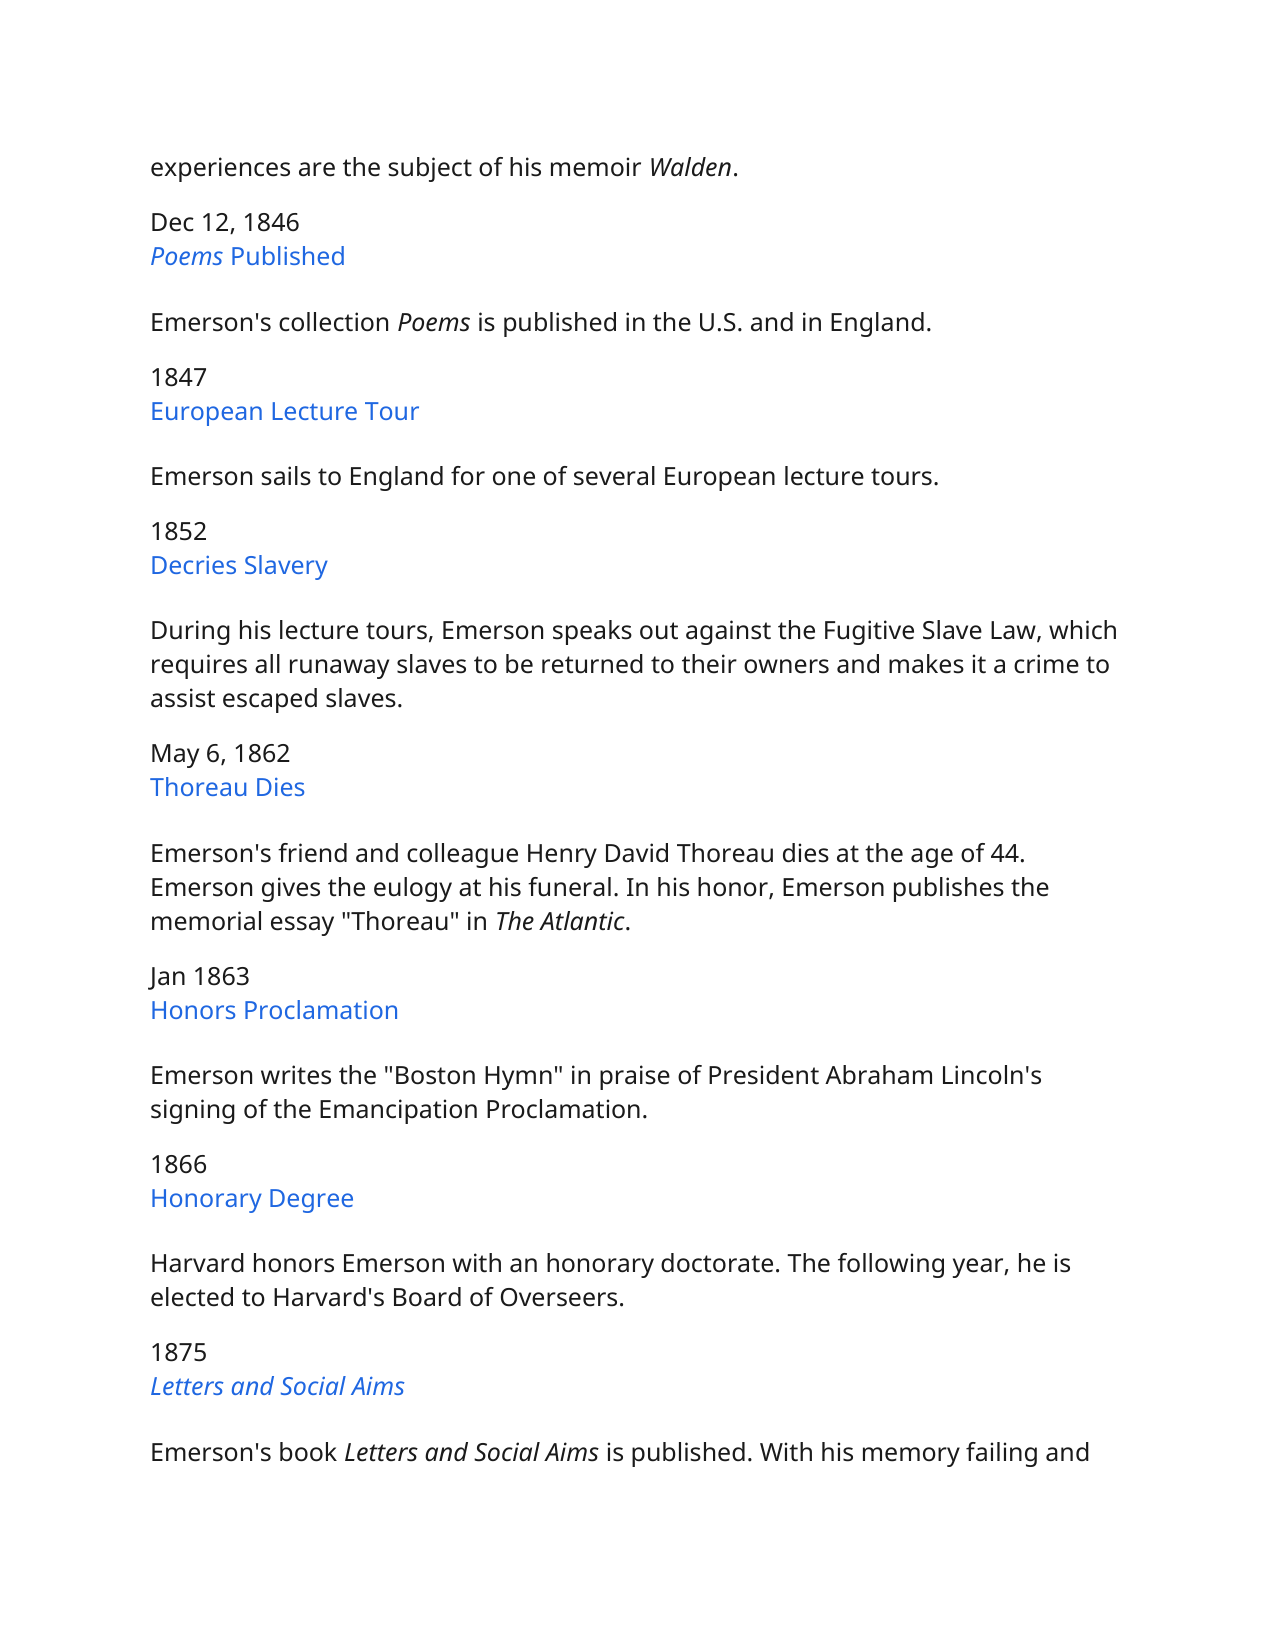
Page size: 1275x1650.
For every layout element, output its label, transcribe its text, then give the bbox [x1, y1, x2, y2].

text Honorary Degree [150, 1181, 1125, 1215]
text Letters and Social Aims [150, 1369, 1125, 1403]
text Thoreau Dies [150, 770, 1125, 804]
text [150, 150, 1125, 184]
text Emerson's collection Poems is published in the U.S. and in England. [150, 304, 1125, 338]
text Poems Published [150, 239, 1125, 273]
text 1847 [150, 359, 1125, 393]
text May 6, 1862 [150, 736, 1125, 770]
text Honors Proclamation [150, 992, 1125, 1026]
text Harvard honors Emerson with an honorary doctorate. The following year, he is elected to Harvard's Board of Overseers. [150, 1246, 1125, 1314]
text 1852 [150, 513, 1125, 547]
text European Lecture Tour [150, 393, 1125, 427]
text 1875 [150, 1335, 1125, 1369]
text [150, 1434, 1125, 1468]
text Emerson sails to England for one of several European lecture tours. [150, 458, 1125, 493]
text 1866 [150, 1147, 1125, 1181]
text Emerson writes the "Boston Hymn" in praise of President Abraham Lincoln's signing of the Emancipation Proclamation. [150, 1058, 1125, 1126]
text Decries Slavery [150, 547, 1125, 582]
text Emerson's friend and colleague Henry David Thoreau dies at the age of 44. Emerson gives the eulogy at his funeral. In his honor, Emerson publishes the memorial essay "Thoreau" in The Atlantic. [150, 835, 1125, 937]
text During his lecture tours, Emerson speaks out against the Fugitive Slave Law, which requires all runaway slaves to be returned to their owners and makes it a crime to assist escaped slaves. [150, 613, 1125, 715]
text Jan 1863 [150, 958, 1125, 992]
text Dec 12, 1846 [150, 205, 1125, 239]
